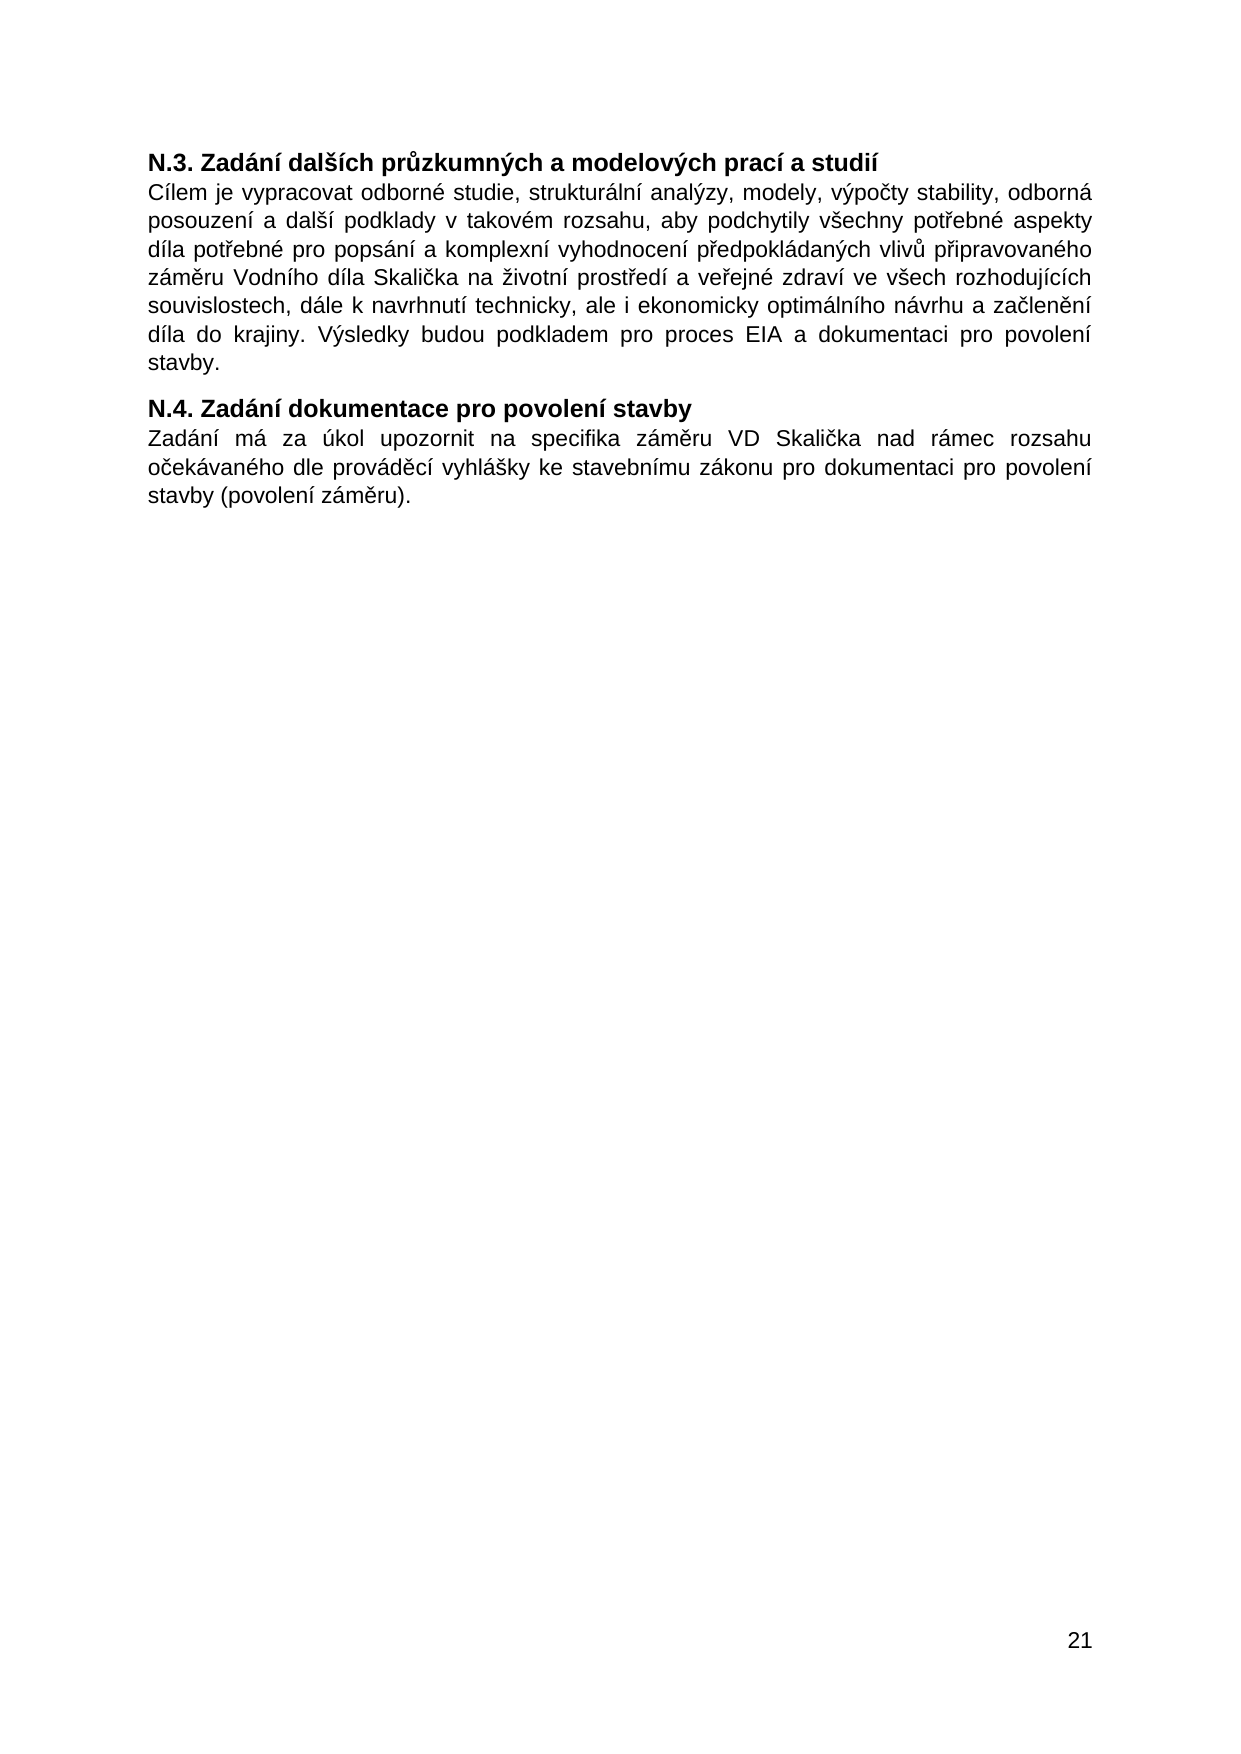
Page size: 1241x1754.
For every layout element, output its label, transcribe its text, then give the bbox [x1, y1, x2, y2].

subtitle N.4. Zadání dokumentace pro povolení stavby [148, 394, 1093, 423]
text Cílem je vypracovat odborné studie, strukturální analýzy, modely, výpočty stability, odborná posouzení a další podklady v takovém rozsahu, aby podchytily všechny potřebné aspekty díla potřebné pro popsání a komplexní vyhodnocení předpokládaných vlivů připravovaného záměru Vodního díla Skalička na životní prostředí a veřejné zdraví ve všech rozhodujících souvislostech, dále k navrhnutí technicky, ale i ekonomicky optimálního návrhu a začlenění díla do krajiny. Výsledky budou podkladem pro proces EIA a dokumentaci pro povolení stavby. [148, 179, 1093, 376]
subtitle N.3. Zadání dalších průzkumných a modelových prací a studií [148, 148, 1093, 176]
text Zadání má za úkol upozornit na specifika záměru VD Skalička nad rámec rozsahu očekávaného dle prováděcí vyhlášky ke stavebnímu zákonu pro dokumentaci pro povolení stavby (povolení záměru). [148, 425, 1093, 509]
